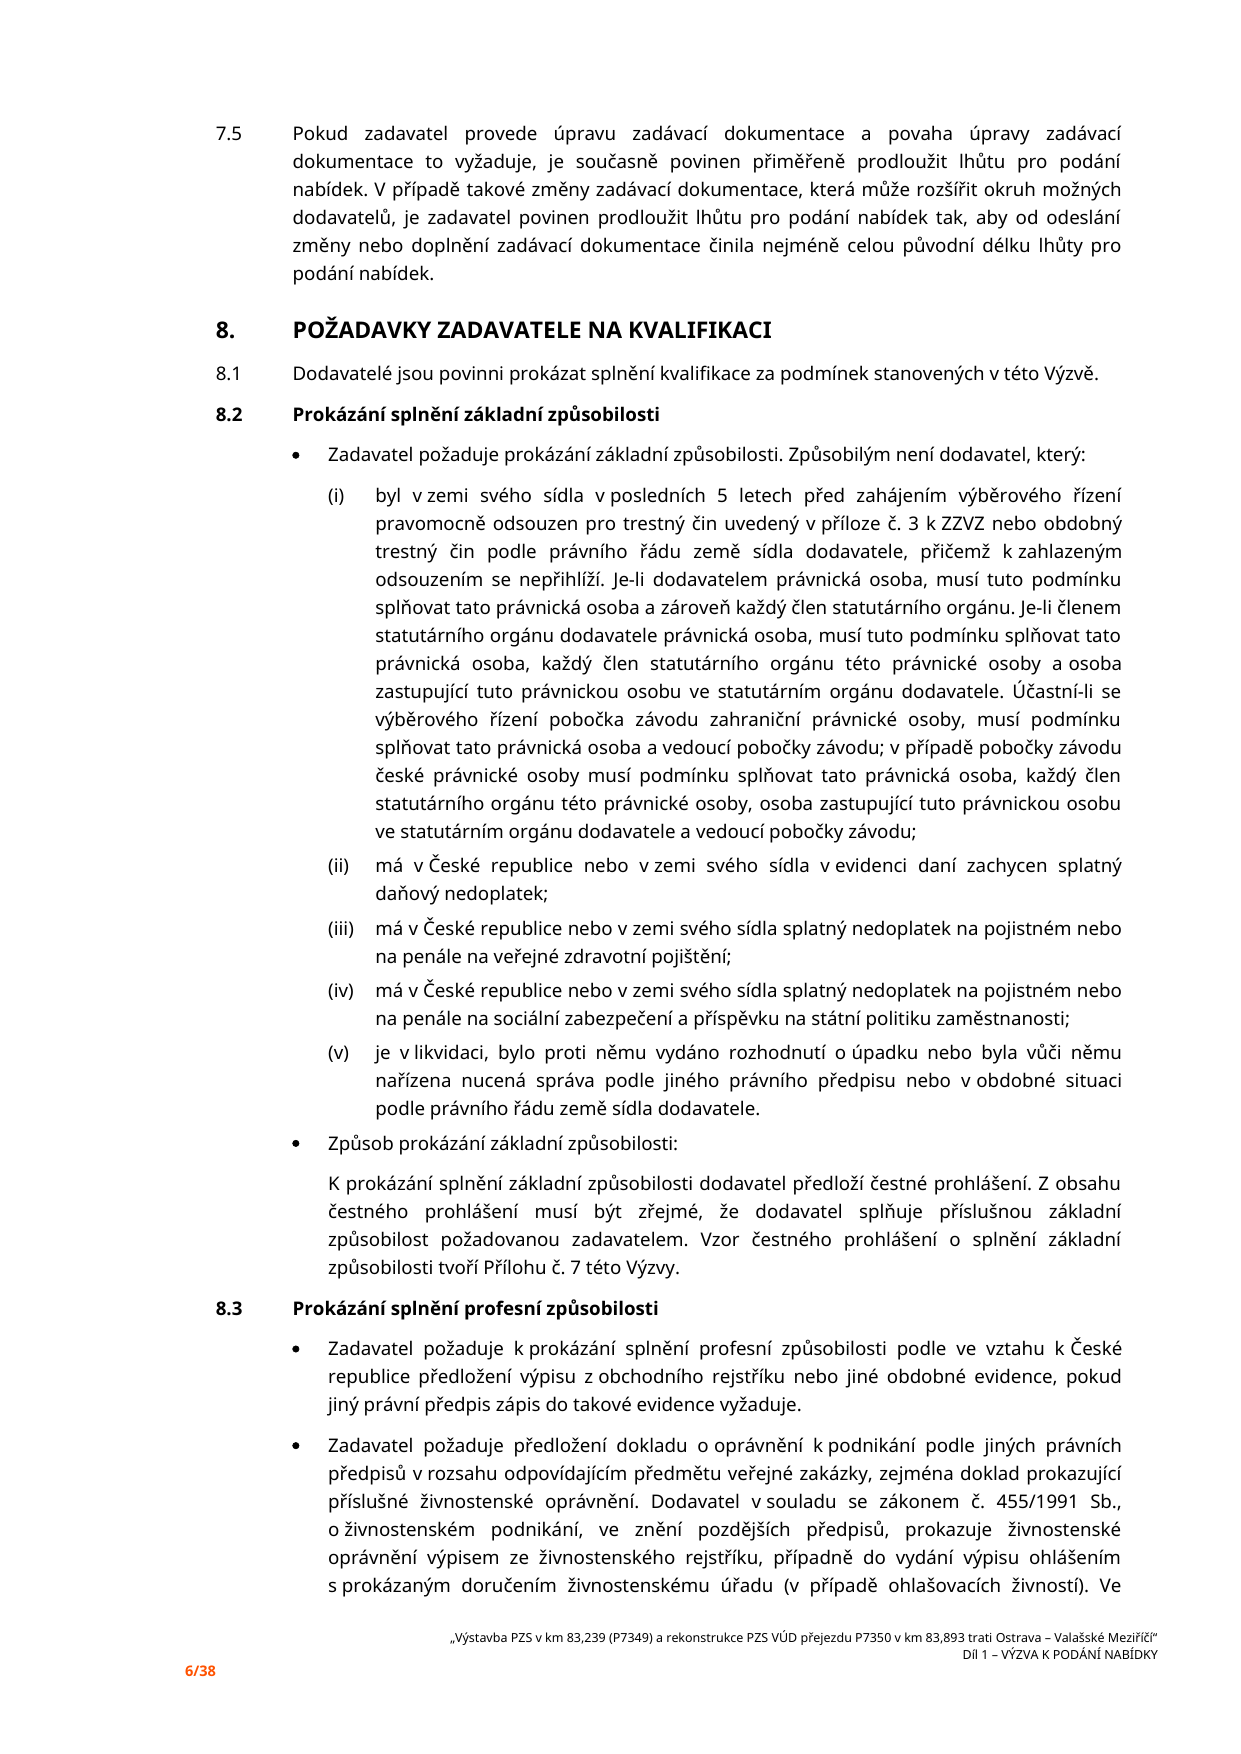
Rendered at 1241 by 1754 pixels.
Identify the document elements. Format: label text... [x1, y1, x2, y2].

text POŽADAVKY ZADAVATELE NA KVALIFIKACI [216, 314, 1122, 345]
text je v likvidaci, bylo proti němu vydáno rozhodnutí o úpadku nebo byla vůči němu nařízena nucená správa podle jiného právního předpisu nebo v obdobné situaci podle právního řádu země sídla dodavatele. [328, 1039, 1122, 1121]
text Zadavatel požaduje k prokázání splnění profesní způsobilosti podle ve vztahu k České republice předložení výpisu z obchodního rejstříku nebo jiné obdobné evidence, pokud jiný právní předpis zápis do takové evidence vyžaduje. [292, 1336, 1122, 1417]
text Dodavatelé jsou povinni prokázat splnění kvalifikace za podmínek stanovených v této Výzvě. [216, 361, 1122, 386]
text Prokázání splnění základní způsobilosti [216, 401, 1122, 427]
text Prokázání splnění profesní způsobilosti [216, 1295, 1122, 1321]
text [292, 1432, 1122, 1598]
text má v České republice nebo v zemi svého sídla v evidenci daní zachycen splatný daňový nedoplatek; [328, 853, 1122, 906]
text Pokud zadavatel provede úpravu zadávací dokumentace a povaha úpravy zadávací dokumentace to vyžaduje, je současně povinen přiměřeně prodloužit lhůtu pro podání nabídek. V případě takové změny zadávací dokumentace, která může rozšířit okruh možných dodavatelů, je zadavatel povinen prodloužit lhůtu pro podání nabídek tak, aby od odeslání změny nebo doplnění zadávací dokumentace činila nejméně celou původní délku lhůty pro podání nabídek. [216, 121, 1122, 286]
text Zadavatel požaduje prokázání základní způsobilosti. Způsobilým není dodavatel, který: [292, 442, 1122, 467]
text Způsob prokázání základní způsobilosti: [292, 1130, 1122, 1155]
text byl v zemi svého sídla v posledních 5 letech před zahájením výběrového řízení pravomocně odsouzen pro trestný čin uvedený v příloze č. 3 k ZZVZ nebo obdobný trestný čin podle právního řádu země sídla dodavatele, přičemž k zahlazeným odsouzením se nepřihlíží. Je-li dodavatelem právnická osoba, musí tuto podmínku splňovat tato právnická osoba a zároveň každý člen statutárního orgánu. Je-li členem statutárního orgánu dodavatele právnická osoba, musí tuto podmínku splňovat tato právnická osoba, každý člen statutárního orgánu této právnické osoby a osoba zastupující tuto právnickou osobu ve statutárním orgánu dodavatele. Účastní-li se výběrového řízení pobočka závodu zahraniční právnické osoby, musí podmínku splňovat tato právnická osoba a vedoucí pobočky závodu; v případě pobočky závodu české právnické osoby musí podmínku splňovat tato právnická osoba, každý člen statutárního orgánu této právnické osoby, osoba zastupující tuto právnickou osobu ve statutárním orgánu dodavatele a vedoucí pobočky závodu; [328, 482, 1122, 844]
text má v České republice nebo v zemi svého sídla splatný nedoplatek na pojistném nebo na penále na veřejné zdravotní pojištění; [328, 915, 1122, 968]
text má v České republice nebo v zemi svého sídla splatný nedoplatek na pojistném nebo na penále na sociální zabezpečení a příspěvku na státní politiku zaměstnanosti; [328, 977, 1122, 1031]
text K prokázání splnění základní způsobilosti dodavatel předloží čestné prohlášení. Z obsahu čestného prohlášení musí být zřejmé, že dodavatel splňuje příslušnou základní způsobilost požadovanou zadavatelem. Vzor čestného prohlášení o splnění základní způsobilosti tvoří Přílohu č. 7 této Výzvy. [328, 1170, 1122, 1280]
